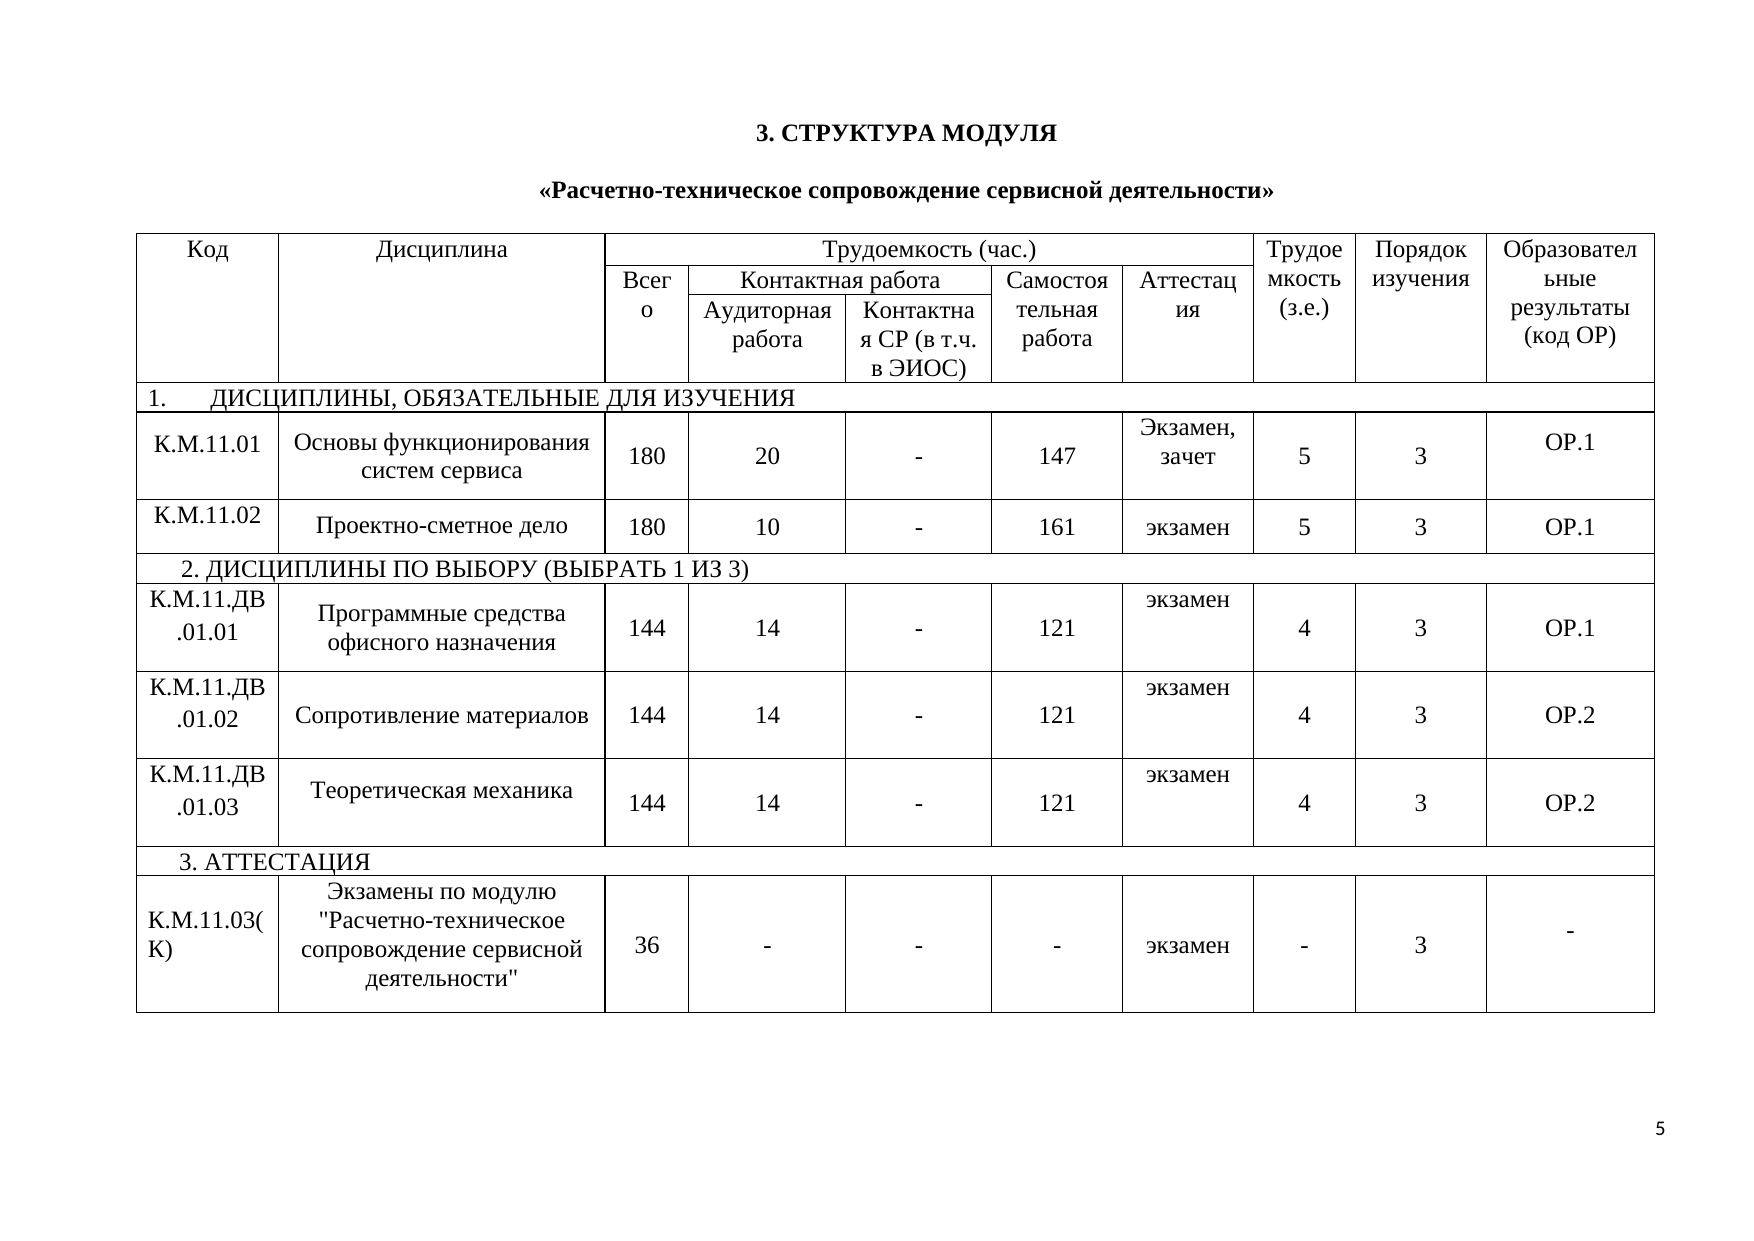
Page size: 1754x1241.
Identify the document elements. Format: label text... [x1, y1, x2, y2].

table_cell Самостоятельная работа [992, 266, 1122, 382]
table_cell Контактная работа [689, 266, 991, 294]
table_cell - [846, 876, 991, 1012]
table_cell Дисциплины, обязательные для изучения [137, 383, 1654, 411]
table_cell - [846, 584, 991, 671]
table_cell 3 [1356, 759, 1486, 846]
table_cell Основы функционирования систем сервиса [279, 413, 604, 499]
table_cell ОР.2 [1487, 759, 1654, 846]
table_cell 3 [1356, 672, 1486, 758]
table_header Образовательные результаты (код ОР) [1487, 234, 1654, 382]
table_cell 3 [1356, 413, 1486, 499]
table_cell Проектно-сметное дело [279, 500, 604, 553]
table_header Трудоемкость (час.) [606, 234, 1253, 264]
table_header Дисциплина [279, 234, 604, 382]
table_header Трудоемкость (з.е.) [1254, 234, 1355, 382]
table_cell 121 [992, 672, 1122, 758]
table_cell - [1487, 876, 1654, 1012]
table_cell 20 [689, 413, 845, 499]
table_cell - [689, 876, 845, 1012]
table_cell Сопротивление материалов [279, 672, 604, 758]
table_cell 5 [1254, 413, 1355, 499]
table_cell - [992, 876, 1122, 1012]
table_cell экзамен [1123, 584, 1253, 671]
table_cell 36 [606, 876, 688, 1012]
table_cell 3. АТТЕСТАЦИЯ [137, 847, 1654, 875]
table_cell 4 [1254, 584, 1355, 671]
table_cell ОР.2 [1487, 672, 1654, 758]
table_cell 3 [1356, 876, 1486, 1012]
table_cell 121 [992, 584, 1122, 671]
table_cell 2. Дисциплины по выбору (выбрать 1 из 3) [137, 554, 1654, 583]
table_cell 144 [606, 584, 688, 671]
table_cell Всего [606, 266, 688, 382]
table_cell 3 [1356, 500, 1486, 553]
table_cell Программные средства офисного назначения [279, 584, 604, 671]
table_cell К.М.11.03(К) [137, 876, 278, 1012]
table_cell К.М.11.ДВ.01.01 [137, 584, 278, 671]
table_cell экзамен [1123, 500, 1253, 553]
table_cell 180 [606, 500, 688, 553]
table_cell Экзамен, зачет [1123, 413, 1253, 499]
table_cell - [846, 672, 991, 758]
table_cell экзамен [1123, 876, 1253, 1012]
table_cell 5 [1254, 500, 1355, 553]
text «Расчетно-техническое сопровождение сервисной деятельности» [148, 176, 1665, 204]
table_cell экзамен [1123, 672, 1253, 758]
table_cell 161 [992, 500, 1122, 553]
table_cell - [846, 500, 991, 553]
table_cell 4 [1254, 759, 1355, 846]
table_cell К.М.11.02 [137, 500, 278, 553]
table_cell 14 [689, 672, 845, 758]
table_cell Экзамены по модулю "Расчетно-техническое сопровождение сервисной деятельности" [279, 876, 604, 1012]
table_cell 14 [689, 584, 845, 671]
table_cell 4 [1254, 672, 1355, 758]
table_header Код [137, 234, 278, 382]
table_cell 3 [1356, 584, 1486, 671]
table_cell Аудиторная работа [689, 295, 845, 382]
table_cell - [846, 759, 991, 846]
table_cell Контактная СР (в т.ч. в ЭИОС) [846, 295, 991, 382]
table_cell - [846, 413, 991, 499]
table_cell 147 [992, 413, 1122, 499]
table_cell ОР.1 [1487, 413, 1654, 499]
table_cell Аттестация [1123, 266, 1253, 382]
table_cell ОР.1 [1487, 500, 1654, 553]
table_header Порядок изучения [1356, 234, 1486, 382]
table_cell Теоретическая механика [279, 759, 604, 846]
table_cell ОР.1 [1487, 584, 1654, 671]
table_cell 180 [606, 413, 688, 499]
table_cell К.М.11.01 [137, 413, 278, 499]
table_cell - [1254, 876, 1355, 1012]
table_cell К.М.11.ДВ.01.02 [137, 672, 278, 758]
table_cell экзамен [1123, 759, 1253, 846]
text 3. Структура модуля [148, 118, 1665, 147]
table_cell 14 [689, 759, 845, 846]
table_cell 10 [689, 500, 845, 553]
table_cell 144 [606, 759, 688, 846]
table_cell 121 [992, 759, 1122, 846]
table_cell К.М.11.ДВ.01.03 [137, 759, 278, 846]
table_cell 144 [606, 672, 688, 758]
